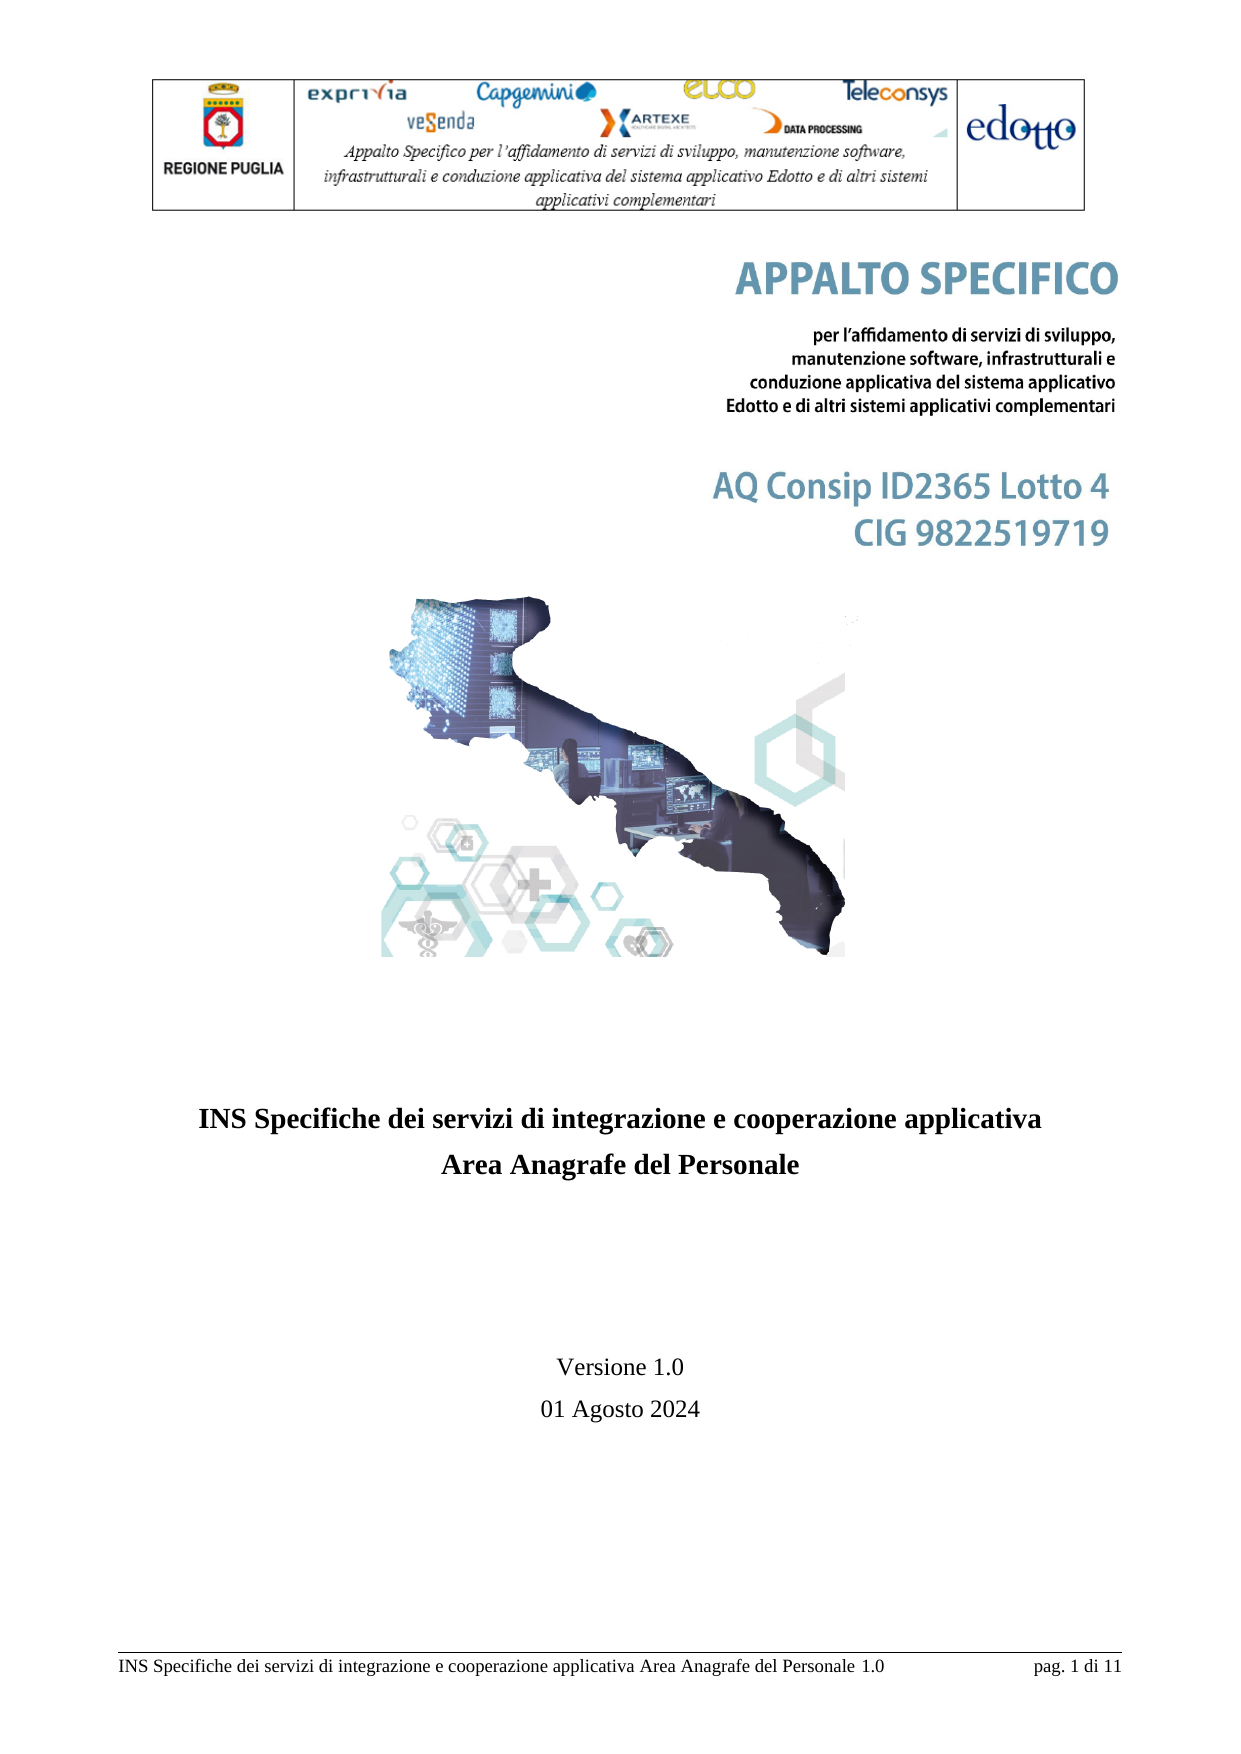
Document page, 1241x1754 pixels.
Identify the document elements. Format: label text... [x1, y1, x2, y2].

text INS Specifiche dei servizi di integrazione e cooperazione applicativa [118, 1101, 1122, 1135]
text Area Anagrafe del Personale [118, 1147, 1122, 1181]
picture [724, 254, 1123, 422]
text Versione 1.0 [118, 1352, 1122, 1381]
text 01 Agosto 2024 [118, 1393, 1122, 1422]
picture [381, 593, 859, 957]
picture [147, 73, 1093, 218]
picture [707, 463, 1123, 552]
